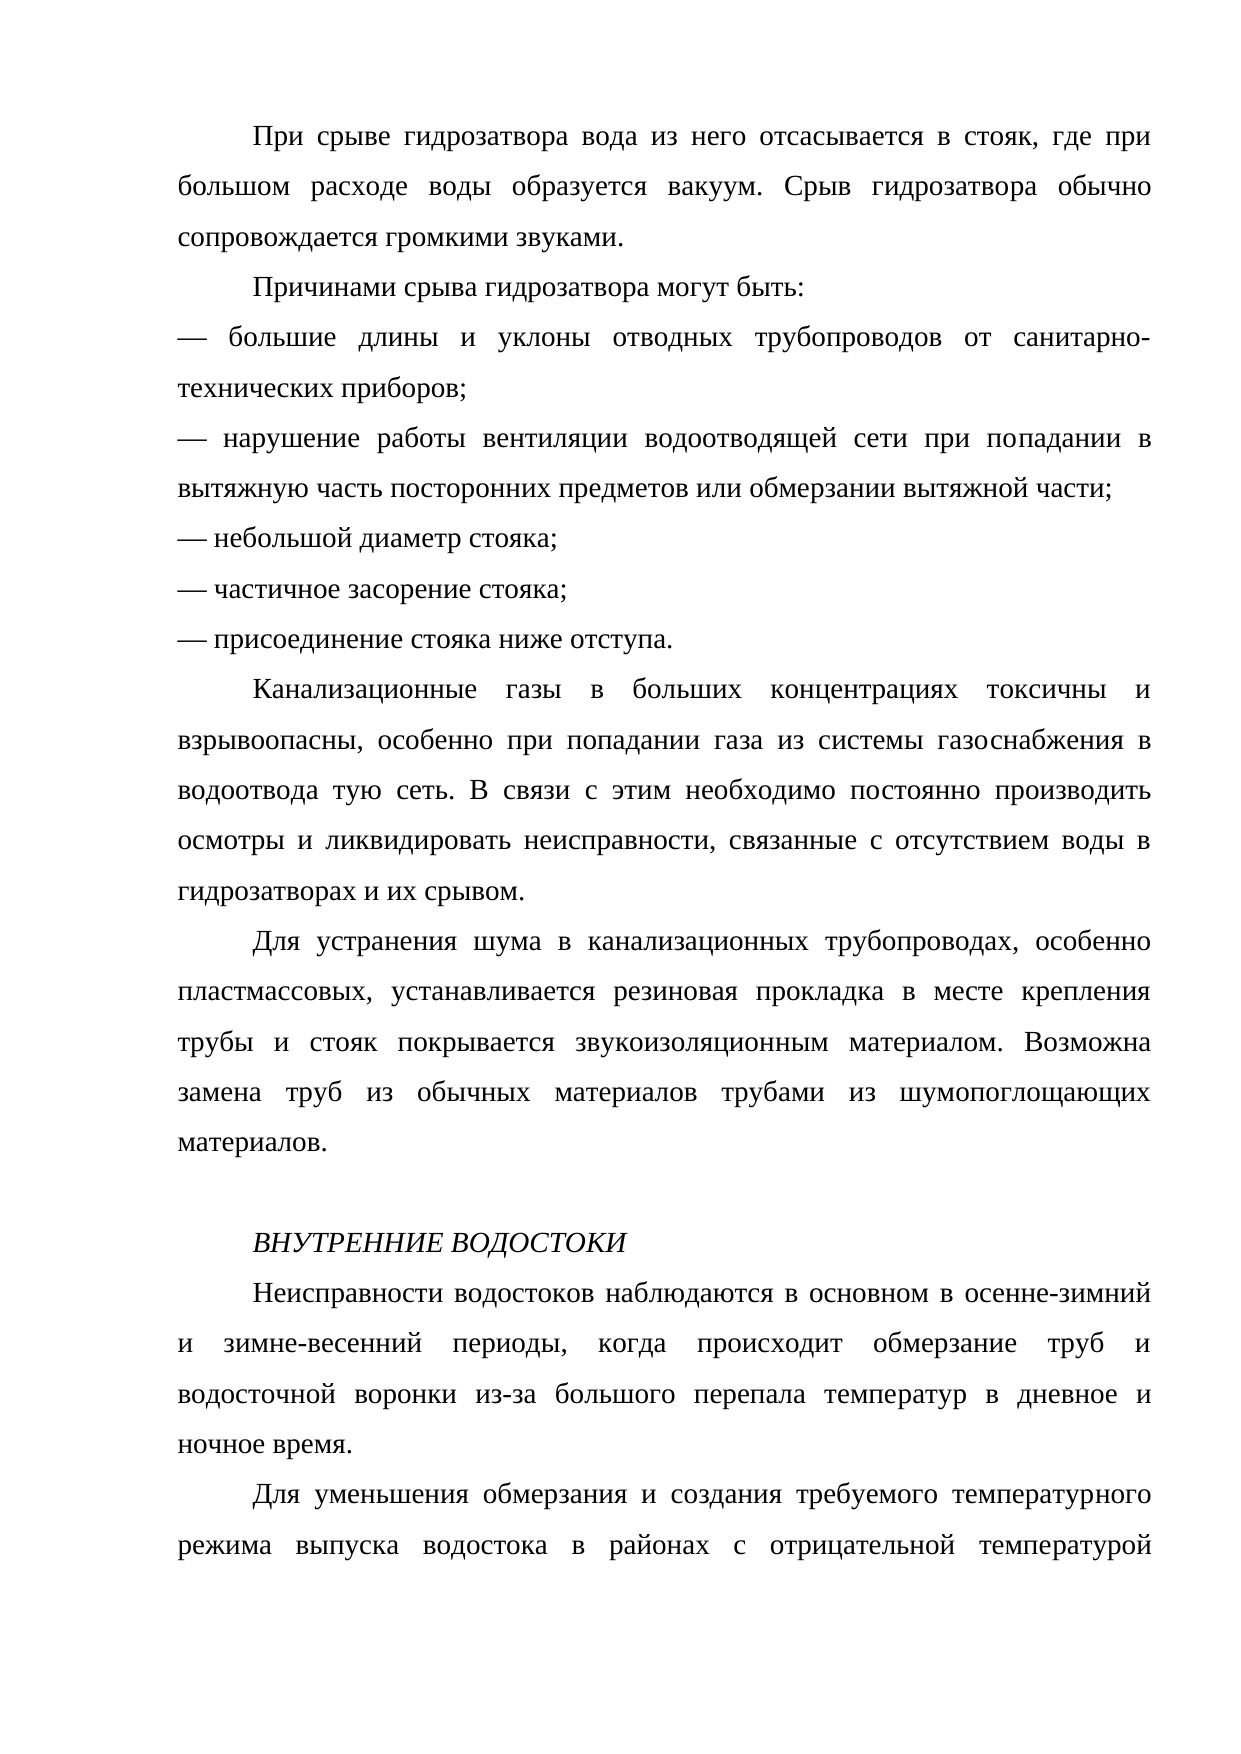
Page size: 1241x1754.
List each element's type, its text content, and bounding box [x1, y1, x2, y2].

text — небольшой диаметр стояка; [177, 521, 1152, 554]
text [177, 1477, 1152, 1560]
text — нарушение работы вентиляции водоотводящей сети при попадании в вытяжную часть посторонних предметов или обмерзании вытяжной части; [177, 420, 1152, 504]
text — частичное засорение стояка; [177, 571, 1152, 604]
text При срыве гидрозатвора вода из него отсасывается в стояк, где при большом расходе воды образуется вакуум. Срыв гидрозатвора обычно сопровождается громкими звуками. [177, 118, 1152, 252]
text Неисправности водостоков наблюдаются в основном в осенне-зимний и зимне-весенний периоды, когда происходит обмерзание труб и водосточной воронки из-за большого перепала температур в дневное и ночное время. [177, 1275, 1152, 1460]
text Канализационные газы в больших концентрациях токсичны и взрывоопасны, особенно при попадании газа из системы газоснабжения в водоотвода тую сеть. В связи с этим необходимо постоянно производить осмотры и ликвидировать неисправности, связанные с отсутствием воды в гидрозатворах и их срывом. [177, 672, 1152, 906]
text — присоединение стояка ниже отступа. [177, 621, 1152, 655]
text — большие длины и уклоны отводных трубопроводов от санитарно-технических приборов; [177, 319, 1152, 403]
text ВНУТРЕННИЕ ВОДОСТОКИ [177, 1225, 1152, 1258]
text Причинами срыва гидрозатвора могут быть: [177, 269, 1152, 303]
text Для устранения шума в канализационных трубопроводах, особенно пластмассовых, устанавливается резиновая прокладка в месте крепления трубы и стояк покрывается звукоизоляционным материалом. Возможна замена труб из обычных материалов трубами из шумопоглощающих материалов. [177, 923, 1152, 1158]
